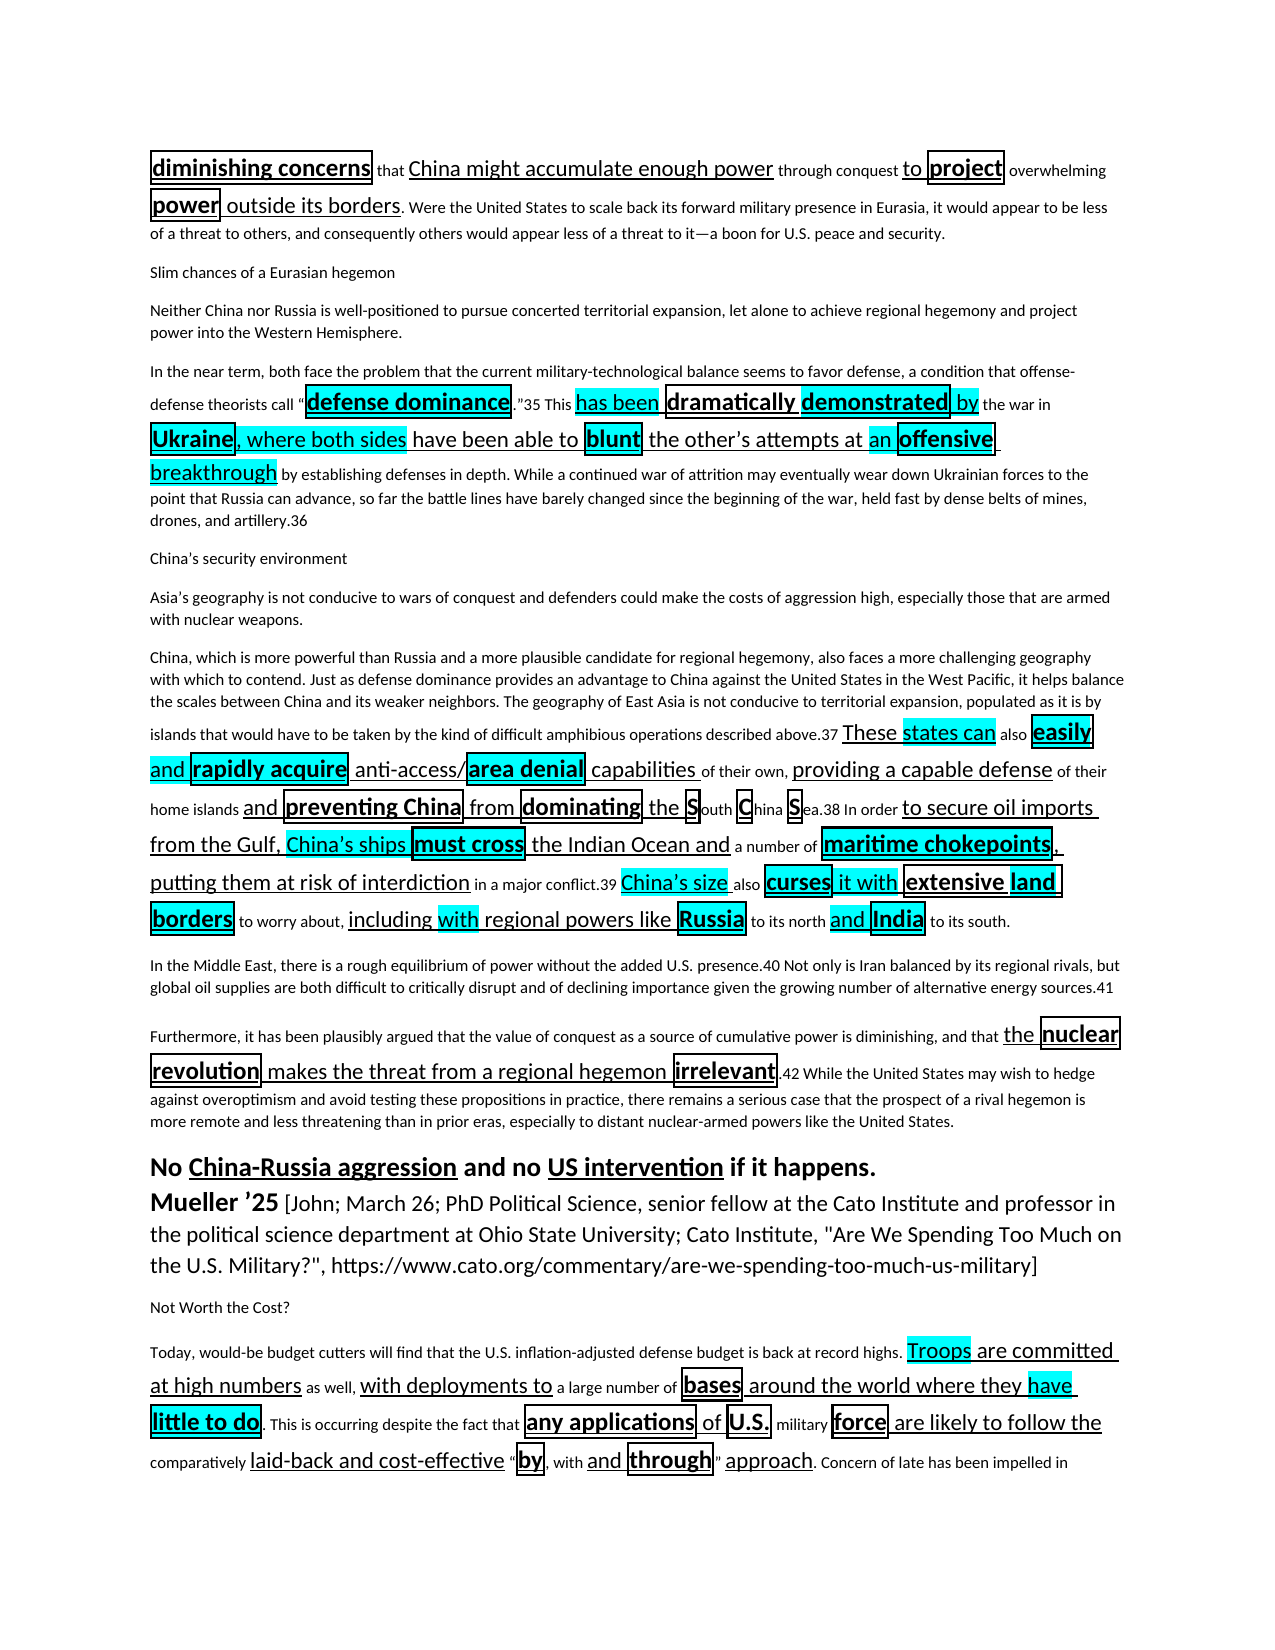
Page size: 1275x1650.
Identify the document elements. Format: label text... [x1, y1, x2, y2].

subtitle No China-Russia aggression and no US intervention if it happens. [150, 1150, 1125, 1183]
text Furthermore, it has been plausibly argued that the value of conquest as a source of cumulative power is diminishing, and that the nuclear revolution makes the threat from a regional hegemon irrelevant.42 While the United States may wish to hedge against overoptimism and avoid testing these propositions in practice, there remains a serious case that the prospect of a rival hegemon is more remote and less threatening than in prior eras, especially to distant nuclear-armed powers like the United States. [150, 1016, 1125, 1131]
text In the near term, both face the problem that the current military-technological balance seems to favor defense, a condition that offense-defense theorists call “defense dominance.”35 This has been dramatically demonstrated by the war in Ukraine, where both sides have been able to blunt the other’s attempts at an offensive breakthrough by establishing defenses in depth. While a continued war of attrition may eventually wear down Ukrainian forces to the point that Russia can advance, so far the battle lines have barely changed since the beginning of the war, held fast by dense belts of mines, drones, and artillery.36 [150, 361, 1125, 530]
text Not Worth the Cost? [150, 1298, 1125, 1318]
text Asia’s geography is not conducive to wars of conquest and defenders could make the costs of aggression high, especially those that are armed with nuclear weapons. [150, 587, 1125, 629]
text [150, 1336, 1125, 1476]
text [150, 150, 1125, 244]
text Neither China nor Russia is well-positioned to pursue concerted territorial expansion, let alone to achieve regional hegemony and project power into the Western Hemisphere. [150, 301, 1125, 343]
text China’s security environment [150, 548, 1125, 569]
text Mueller ’25 [John; March 26; PhD Political Science, senior fellow at the Cato Institute and professor in the political science department at Ohio State University; Cato Institute, "Are We Spending Too Much on the U.S. Military?", https://www.cato.org/commentary/are-we-spending-too-much-us-military] [150, 1185, 1125, 1279]
text In the Middle East, there is a rough equilibrium of power without the added U.S. presence.40 Not only is Iran balanced by its regional rivals, but global oil supplies are both difficult to critically disrupt and of declining importance given the growing number of alternative energy sources.41 [150, 955, 1125, 997]
text China, which is more powerful than Russia and a more plausible candidate for regional hegemony, also faces a more challenging geography with which to contend. Just as defense dominance provides an advantage to China against the United States in the West Pacific, it helps balance the scales between China and its weaker neighbors. The geography of East Asia is not conducive to territorial expansion, populated as it is by islands that would have to be taken by the kind of difficult amphibious operations described above.37 These states can also easily and rapidly acquire anti-access/area denial capabilities of their own, providing a capable defense of their home islands and preventing China from dominating the South China Sea.38 In order to secure oil imports from the Gulf, China’s ships must cross the Indian Ocean and a number of maritime chokepoints, putting them at risk of interdiction in a major conflict.39 China’s size also curses it with extensive land borders to worry about, including with regional powers like Russia to its north and India to its south. [150, 647, 1125, 936]
text Slim chances of a Eurasian hegemon [150, 262, 1125, 282]
